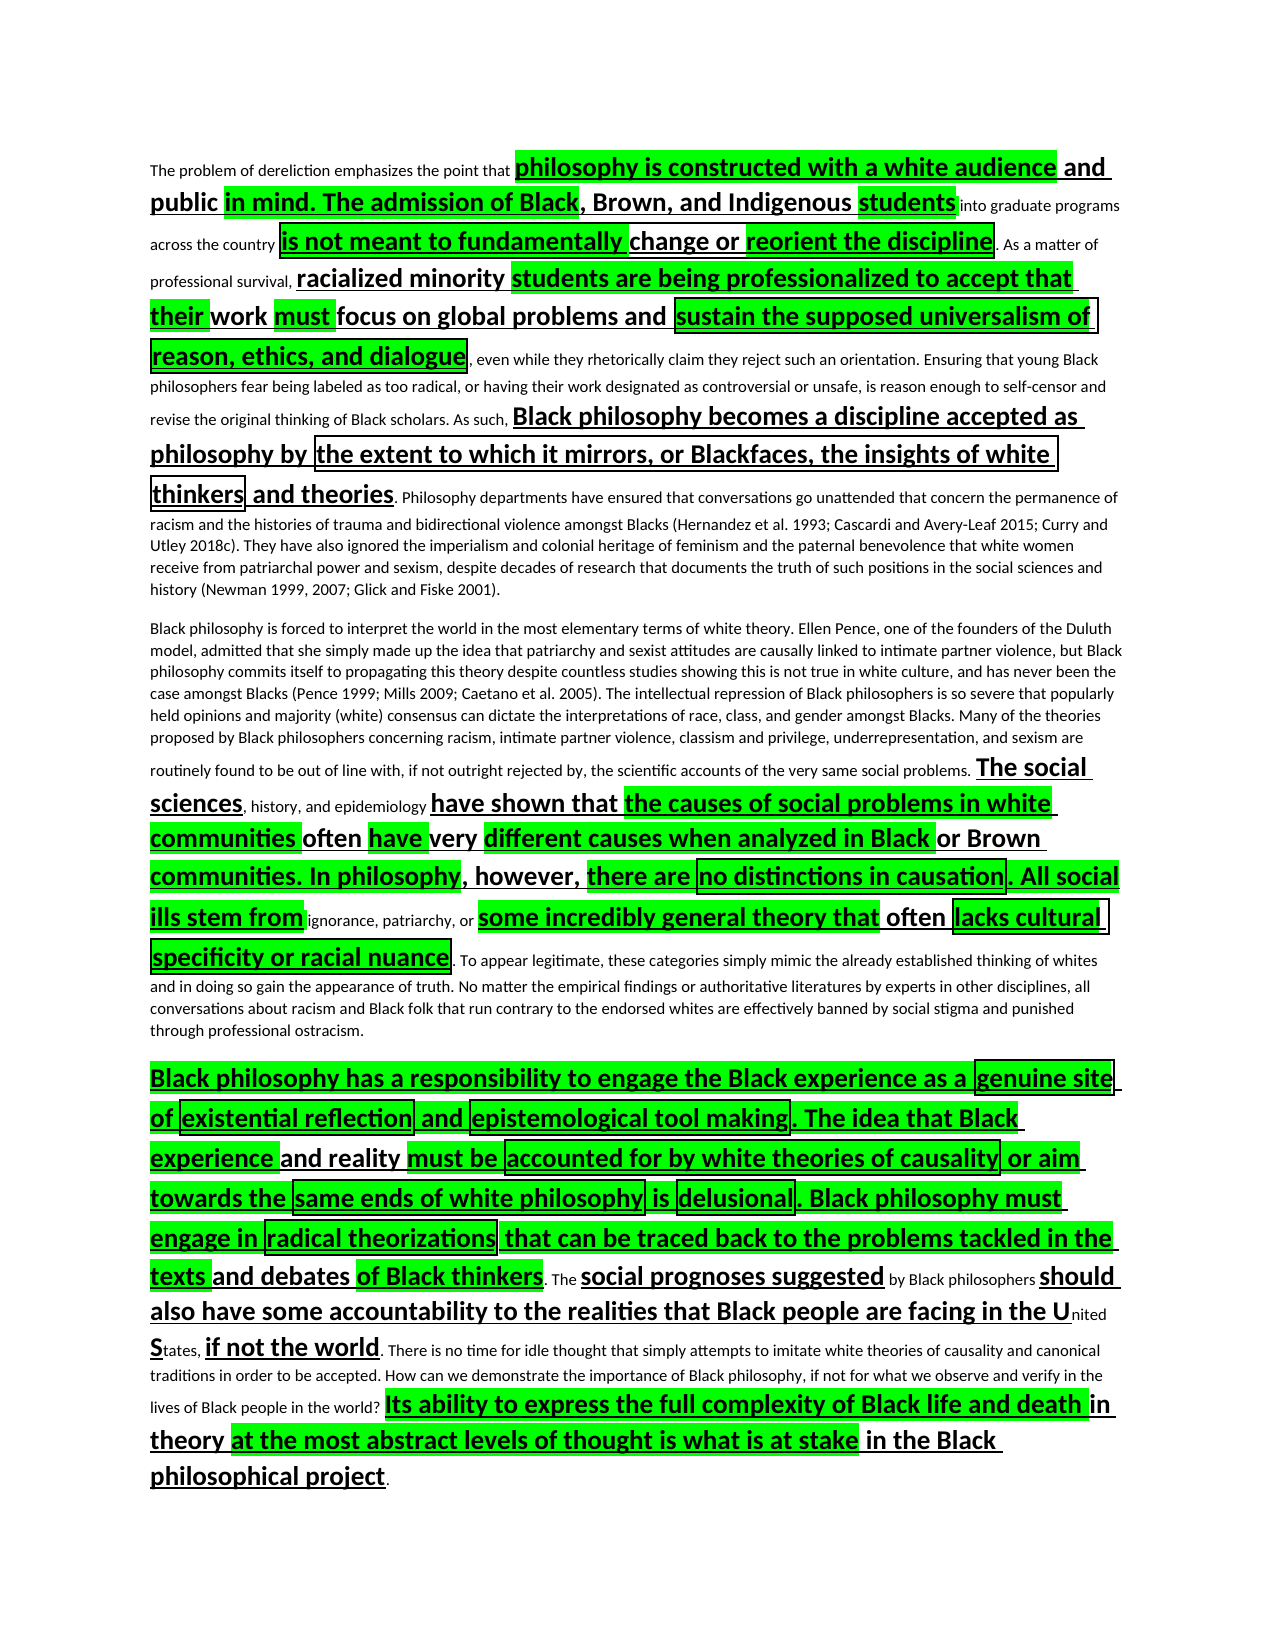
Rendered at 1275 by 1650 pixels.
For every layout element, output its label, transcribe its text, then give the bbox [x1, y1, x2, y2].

text The problem of dereliction emphasizes the point that philosophy is constructed with a white audience and public in mind. The admission of Black, Brown, and Indigenous students into graduate programs across the country is not meant to fundamentally change or reorient the discipline. As a matter of professional survival, racialized minority students are being professionalized to accept that their work must focus on global problems and sustain the supposed universalism of reason, ethics, and dialogue, even while they rhetorically claim they reject such an orientation. Ensuring that young Black philosophers fear being labeled as too radical, or having their work designated as controversial or unsafe, is reason enough to self-censor and revise the original thinking of Black scholars. As such, Black philosophy becomes a discipline accepted as philosophy by the extent to which it mirrors, or Blackfaces, the insights of white thinkers and theories. Philosophy departments have ensured that conversations go unattended that concern the permanence of racism and the histories of trauma and bidirectional violence amongst Blacks (Hernandez et al. 1993; Cascardi and Avery-Leaf 2015; Curry and Utley 2018c). They have also ignored the imperialism and colonial heritage of feminism and the paternal benevolence that white women receive from patriarchal power and sexism, despite decades of research that documents the truth of such positions in the social sciences and history (Newman 1999, 2007; Glick and Fiske 2001). [150, 150, 1125, 600]
text Black philosophy is forced to interpret the world in the most elementary terms of white theory. Ellen Pence, one of the founders of the Duluth model, admitted that she simply made up the idea that patriarchy and sexist attitudes are causally linked to intimate partner violence, but Black philosophy commits itself to propagating this theory despite countless studies showing this is not true in white culture, and has never been the case amongst Blacks (Pence 1999; Mills 2009; Caetano et al. 2005). The intellectual repression of Black philosophers is so severe that popularly held opinions and majority (white) consensus can dictate the interpretations of race, class, and gender amongst Blacks. Many of the theories proposed by Black philosophers concerning racism, intimate partner violence, classism and privilege, underrepresentation, and sexism are routinely found to be out of line with, if not outright rejected by, the scientific accounts of the very same social problems. The social sciences, history, and epidemiology have shown that the causes of social problems in white communities often have very different causes when analyzed in Black or Brown communities. In philosophy, however, there are no distinctions in causation. All social ills stem from ignorance, patriarchy, or some incredibly general theory that often lacks cultural specificity or racial nuance. To appear legitimate, these categories simply mimic the already established thinking of whites and in doing so gain the appearance of truth. No matter the empirical findings or authoritative literatures by experts in other disciplines, all conversations about racism and Black folk that run contrary to the endorsed whites are effectively banned by social stigma and punished through professional ostracism. [150, 618, 1125, 1041]
text Black philosophy has a responsibility to engage the Black experience as a genuine site of existential reflection and epistemological tool making. The idea that Black experience and reality must be accounted for by white theories of causality or aim towards the same ends of white philosophy is delusional. Black philosophy must engage in radical theorizations that can be traced back to the problems tackled in the texts and debates of Black thinkers. The social prognoses suggested by Black philosophers should also have some accountability to the realities that Black people are facing in the United States, if not the world. There is no time for idle thought that simply attempts to imitate white theories of causality and canonical traditions in order to be accepted. How can we demonstrate the importance of Black philosophy, if not for what we observe and verify in the lives of Black people in the world? Its ability to express the full complexity of Black life and death in theory at the most abstract levels of thought is what is at stake in the Black philosophical project. [150, 1059, 1125, 1492]
